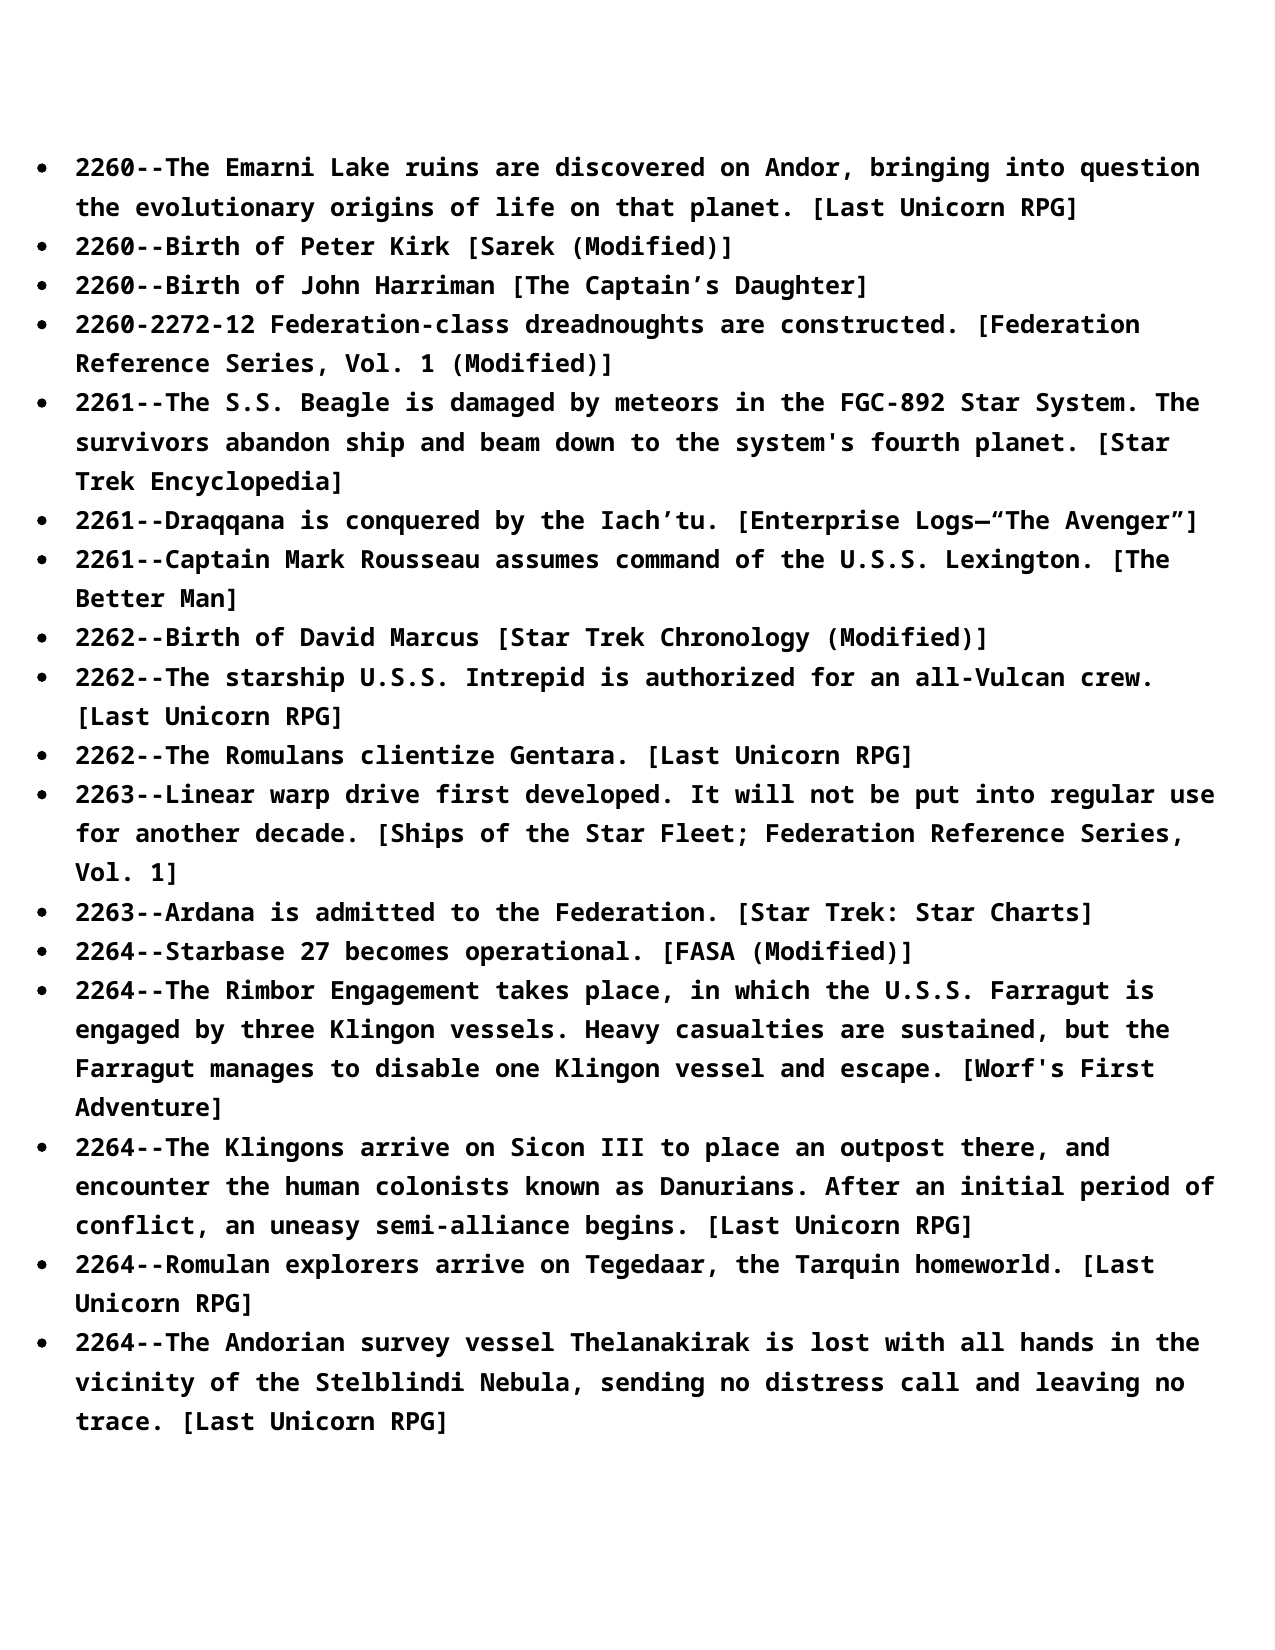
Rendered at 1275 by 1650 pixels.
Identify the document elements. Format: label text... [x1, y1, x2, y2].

list 2264--Starbase 27 becomes operational. [FASA (Modified)] [37, 933, 1215, 967]
list 2262--Birth of David Marcus [Star Trek Chronology (Modified)] [37, 620, 1215, 654]
list 2264--The Rimbor Engagement takes place, in which the U.S.S. Farragut is engaged by three Klingon vessels. Heavy casualties are sustained, but the Farragut manages to disable one Klingon vessel and escape. [Worf's First Adventure] [37, 972, 1215, 1124]
list 2262--The Romulans clientize Gentara. [Last Unicorn RPG] [37, 737, 1215, 772]
list 2260--Birth of Peter Kirk [Sarek (Modified)] [37, 228, 1215, 262]
list 2263--Ardana is admitted to the Federation. [Star Trek: Star Charts] [37, 894, 1215, 928]
list 2263--Linear warp drive first developed. It will not be put into regular use for another decade. [Ships of the Star Fleet; Federation Reference Series, Vol. 1] [37, 777, 1215, 889]
list 2264--Romulan explorers arrive on Tegedaar, the Tarquin homeworld. [Last Unicorn RPG] [37, 1247, 1215, 1320]
list 2264--The Andorian survey vessel Thelanakirak is lost with all hands in the vicinity of the Stelblindi Nebula, sending no distress call and leaving no trace. [Last Unicorn RPG] [37, 1325, 1215, 1437]
list 2261--Captain Mark Rousseau assumes command of the U.S.S. Lexington. [The Better Man] [37, 542, 1215, 615]
list 2260--The Emarni Lake ruins are discovered on Andor, bringing into question the evolutionary origins of life on that planet. [Last Unicorn RPG] [37, 150, 1215, 223]
list 2260-2272-12 Federation-class dreadnoughts are constructed. [Federation Reference Series, Vol. 1 (Modified)] [37, 307, 1215, 380]
list 2260--Birth of John Harriman [The Captain’s Daughter] [37, 267, 1215, 302]
list 2261--The S.S. Beagle is damaged by meteors in the FGC-892 Star System. The survivors abandon ship and beam down to the system's fourth planet. [Star Trek Encyclopedia] [37, 385, 1215, 497]
list 2264--The Klingons arrive on Sicon III to place an outpost there, and encounter the human colonists known as Danurians. After an initial period of conflict, an uneasy semi-alliance begins. [Last Unicorn RPG] [37, 1129, 1215, 1242]
list 2262--The starship U.S.S. Intrepid is authorized for an all-Vulcan crew. [Last Unicorn RPG] [37, 659, 1215, 732]
list 2261--Draqqana is conquered by the Iach’tu. [Enterprise Logs—“The Avenger”] [37, 502, 1215, 537]
